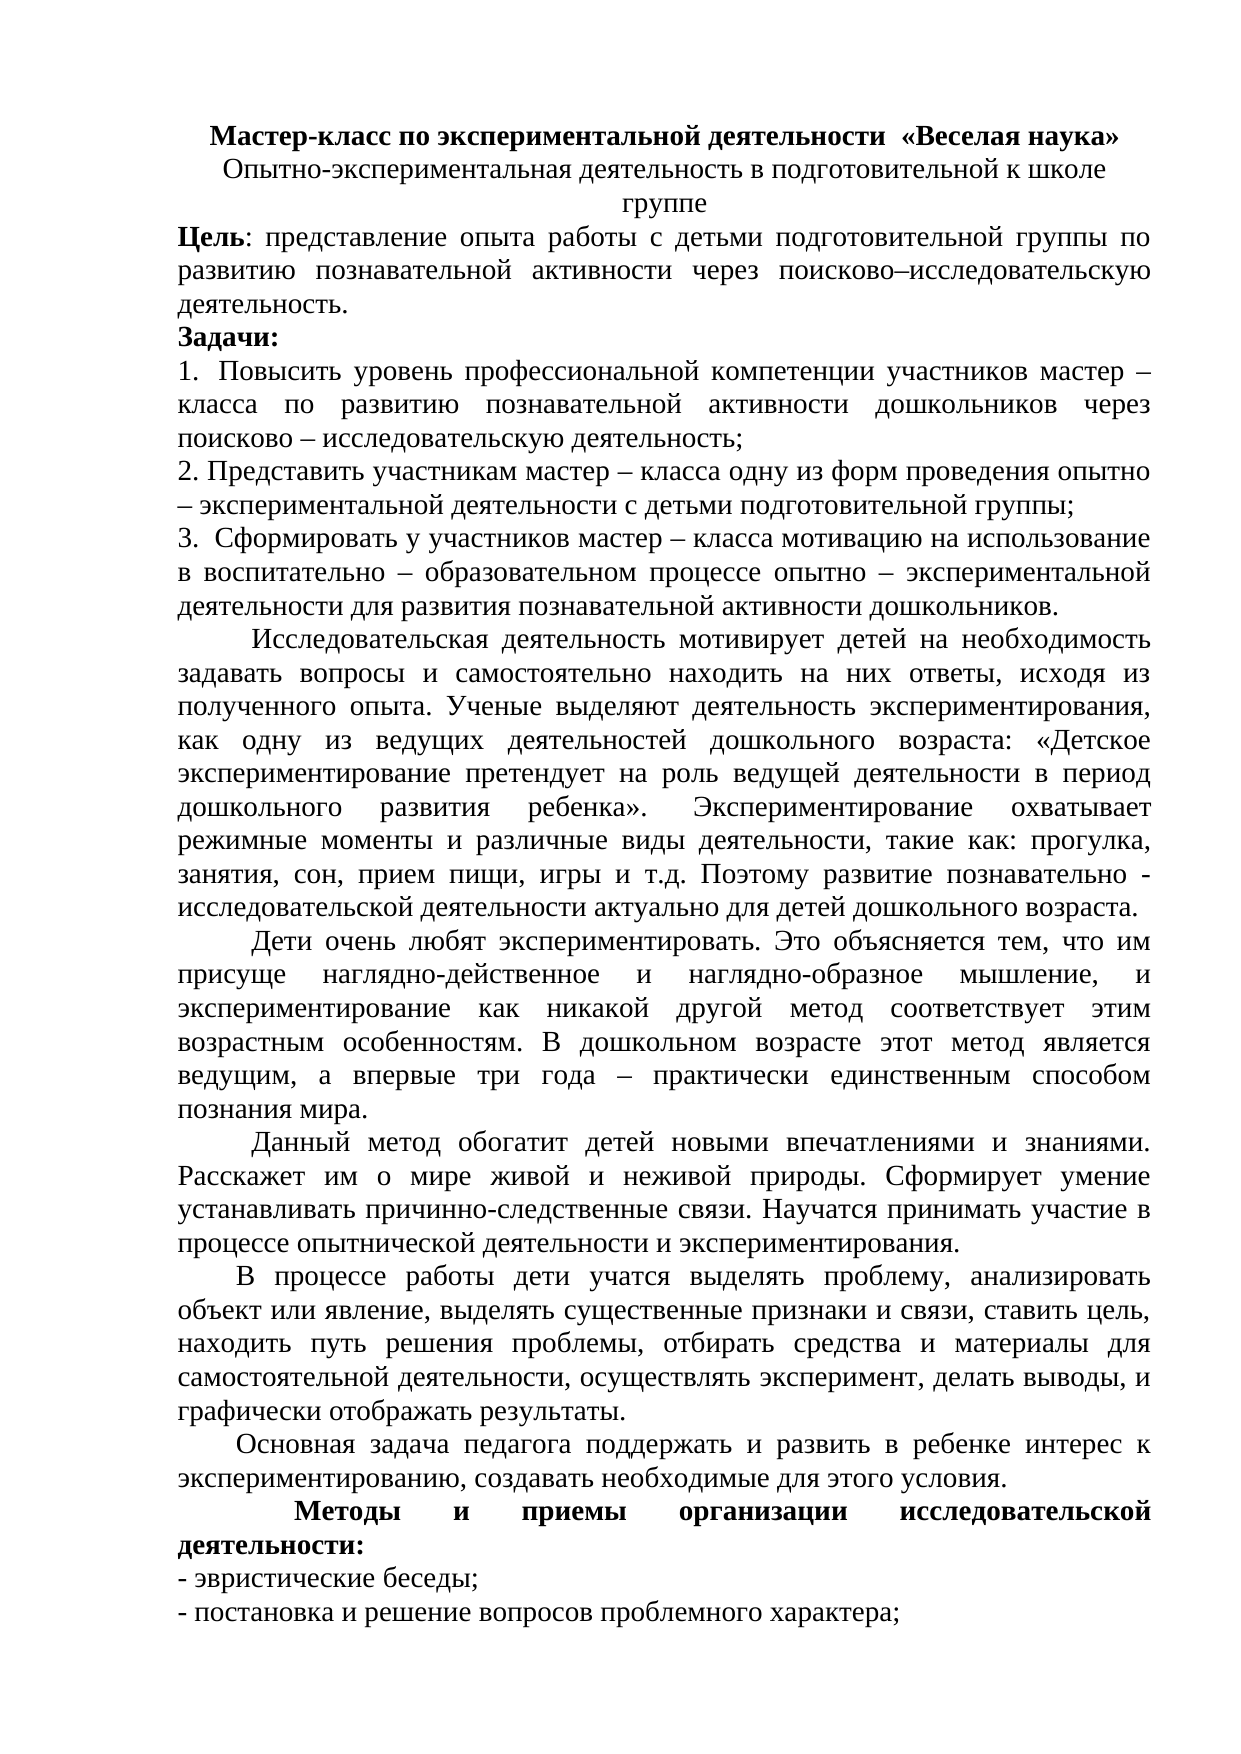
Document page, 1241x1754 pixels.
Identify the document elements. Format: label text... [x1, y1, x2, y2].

text Опытно-экспериментальная деятельность в подготовительной к школе группе [177, 152, 1152, 219]
text 1. Повысить уровень профессиональной компетенции участников мастер – класса по развитию познавательной активности дошкольников через поисково – исследовательскую деятельность; [177, 353, 1152, 453]
text В процессе работы дети учатся выделять проблему, анализировать объект или явление, выделять существенные признаки и связи, ставить цель, находить путь решения проблемы, отбирать средства и материалы для самостоятельной деятельности, осуществлять эксперимент, делать выводы, и графически отображать результаты. [177, 1258, 1152, 1426]
text Исследовательская деятельность мотивирует детей на необходимость задавать вопросы и самостоятельно находить на них ответы, исходя из полученного опыта. Ученые выделяют деятельность экспериментирования, как одну из ведущих деятельностей дошкольного возраста: «Детское экспериментирование претендует на роль ведущей деятельности в период дошкольного развития ребенка». Экспериментирование охватывает режимные моменты и различные виды деятельности, такие как: прогулка, занятия, сон, прием пищи, игры и т.д. Поэтому развитие познавательно - исследовательской деятельности актуально для детей дошкольного возраста. [177, 621, 1152, 923]
text Цель: представление опыта работы с детьми подготовительной группы по развитию познавательной активности через поисково–исследовательскую деятельность. Задачи: [177, 219, 1152, 353]
text Данный метод обогатит детей новыми впечатлениями и знаниями. Расскажет им о мире живой и неживой природы. Сформирует умение устанавливать причинно-следственные связи. Научатся принимать участие в процессе опытнической деятельности и экспериментирования. [177, 1124, 1152, 1258]
text - эвристические беседы; [177, 1560, 1152, 1594]
text Мастер-класс по экспериментальной деятельности «Веселая наука» [177, 118, 1152, 152]
text - постановка и решение вопросов проблемного характера; [177, 1594, 1152, 1627]
text Основная задача педагога поддержать и развить в ребенке интерес к экспериментированию, создавать необходимые для этого условия. [177, 1426, 1152, 1493]
text Методы и приемы организации исследовательской деятельности: [177, 1493, 1152, 1560]
text 3. Сформировать у участников мастер – класса мотивацию на использование в воспитательно – образовательном процессе опытно – экспериментальной деятельности для развития познавательной активности дошкольников. [177, 521, 1152, 621]
text Дети очень любят экспериментировать. Это объясняется тем, что им присуще наглядно-действенное и наглядно-образное мышление, и экспериментирование как никакой другой метод соответствует этим возрастным особенностям. В дошкольном возрасте этот метод является ведущим, а впервые три года – практически единственным способом познания мира. [177, 923, 1152, 1124]
text 2. Представить участникам мастер – класса одну из форм проведения опытно – экспериментальной деятельности с детьми подготовительной группы; [177, 453, 1152, 521]
